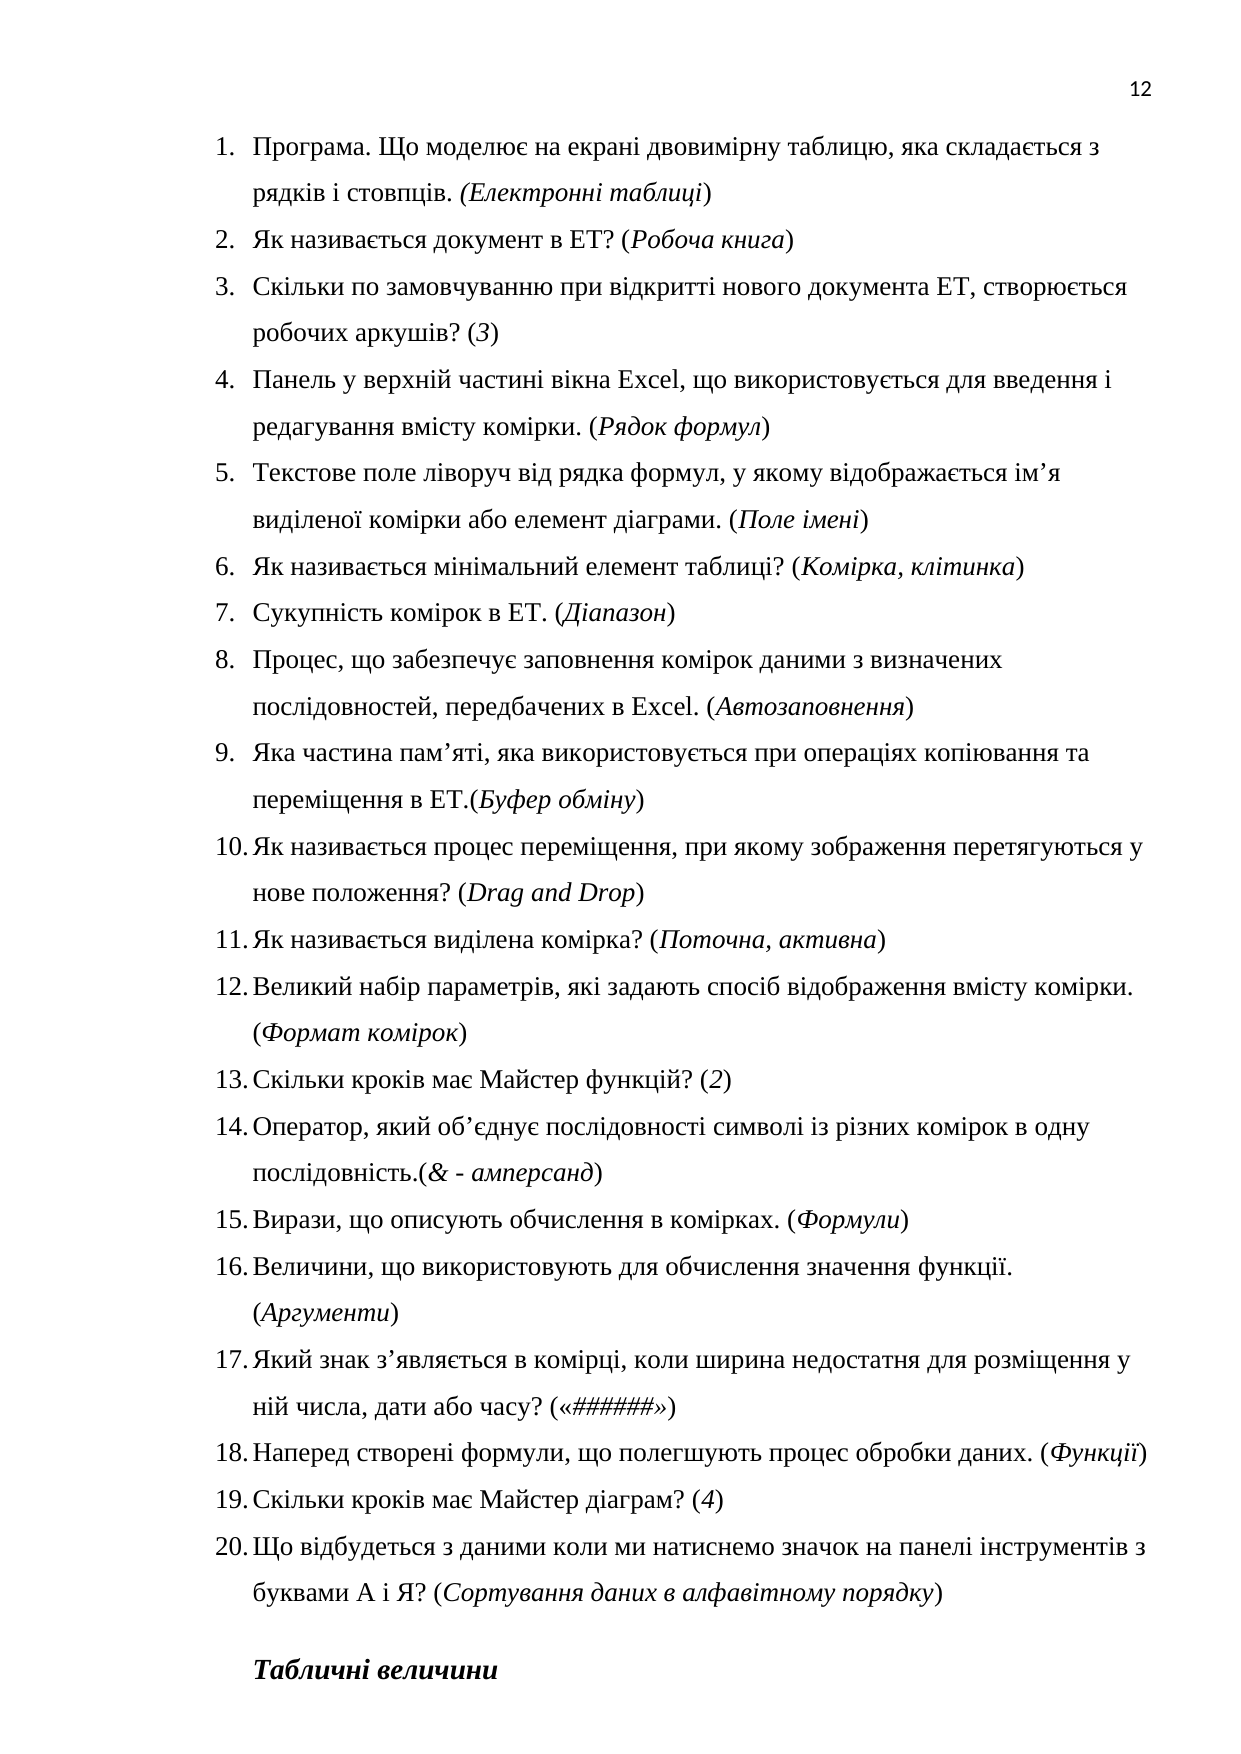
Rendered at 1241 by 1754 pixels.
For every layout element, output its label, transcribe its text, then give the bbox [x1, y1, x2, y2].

list Як називається виділена комірка? (Поточна, активна) [215, 923, 1152, 954]
list Наперед створені формули, що полегшують процес обробки даних. (Функції) [215, 1436, 1152, 1468]
list Як називається процес переміщення, при якому зображення перетягуються у нове положення? (Drag and Drop) [215, 830, 1152, 908]
list Який знак з’являється в комірці, коли ширина недостатня для розміщення у ній числа, дати або часу? («######») [215, 1343, 1152, 1421]
list Великий набір параметрів, які задають спосіб відображення вмісту комірки.(Формат комірок) [215, 970, 1152, 1048]
list Текстове поле ліворуч від рядка формул, у якому відображається ім’я виділеної комірки або елемент діаграми. (Поле імені) [215, 456, 1152, 534]
list Скільки кроків має Майстер функцій? (2) [215, 1063, 1152, 1094]
list Як називається мінімальний елемент таблиці? (Комірка, клітинка) [215, 550, 1152, 581]
list Оператор, який об’єднує послідовності символі із різних комірок в одну послідовність.(& - амперсанд) [215, 1110, 1152, 1188]
list Скільки по замовчуванню при відкритті нового документа ЕТ, створюється робочих аркушів? (3) [215, 270, 1152, 348]
list Програма. Що моделює на екрані двовимірну таблицю, яка складається з рядків і стовпців. (Електронні таблиці) [215, 130, 1152, 208]
list Панель у верхній частині вікна Excel, що використовується для введення і редагування вмісту комірки. (Рядок формул) [215, 363, 1152, 441]
list Вирази, що описують обчислення в комірках. (Формули) [215, 1203, 1152, 1234]
list Процес, що забезпечує заповнення комірок даними з визначених послідовностей, передбачених в Excel. (Автозаповнення) [215, 643, 1152, 721]
list Що відбудеться з даними коли ми натиснемо значок на панелі інструментів з буквами А і Я? (Сортування даних в алфавітному порядку) [215, 1530, 1152, 1608]
list Яка частина пам’яті, яка використовується при операціях копіювання та переміщення в ЕТ.(Буфер обміну) [215, 736, 1152, 814]
list Сукупність комірок в ЕТ. (Діапазон) [215, 596, 1152, 628]
list Скільки кроків має Майстер діаграм? (4) [215, 1483, 1152, 1514]
text Табличні величини [252, 1652, 1152, 1686]
list Як називається документ в ЕТ? (Робоча книга) [215, 223, 1152, 254]
list Величини, що використовують для обчислення значення функції. (Аргументи) [215, 1250, 1152, 1328]
